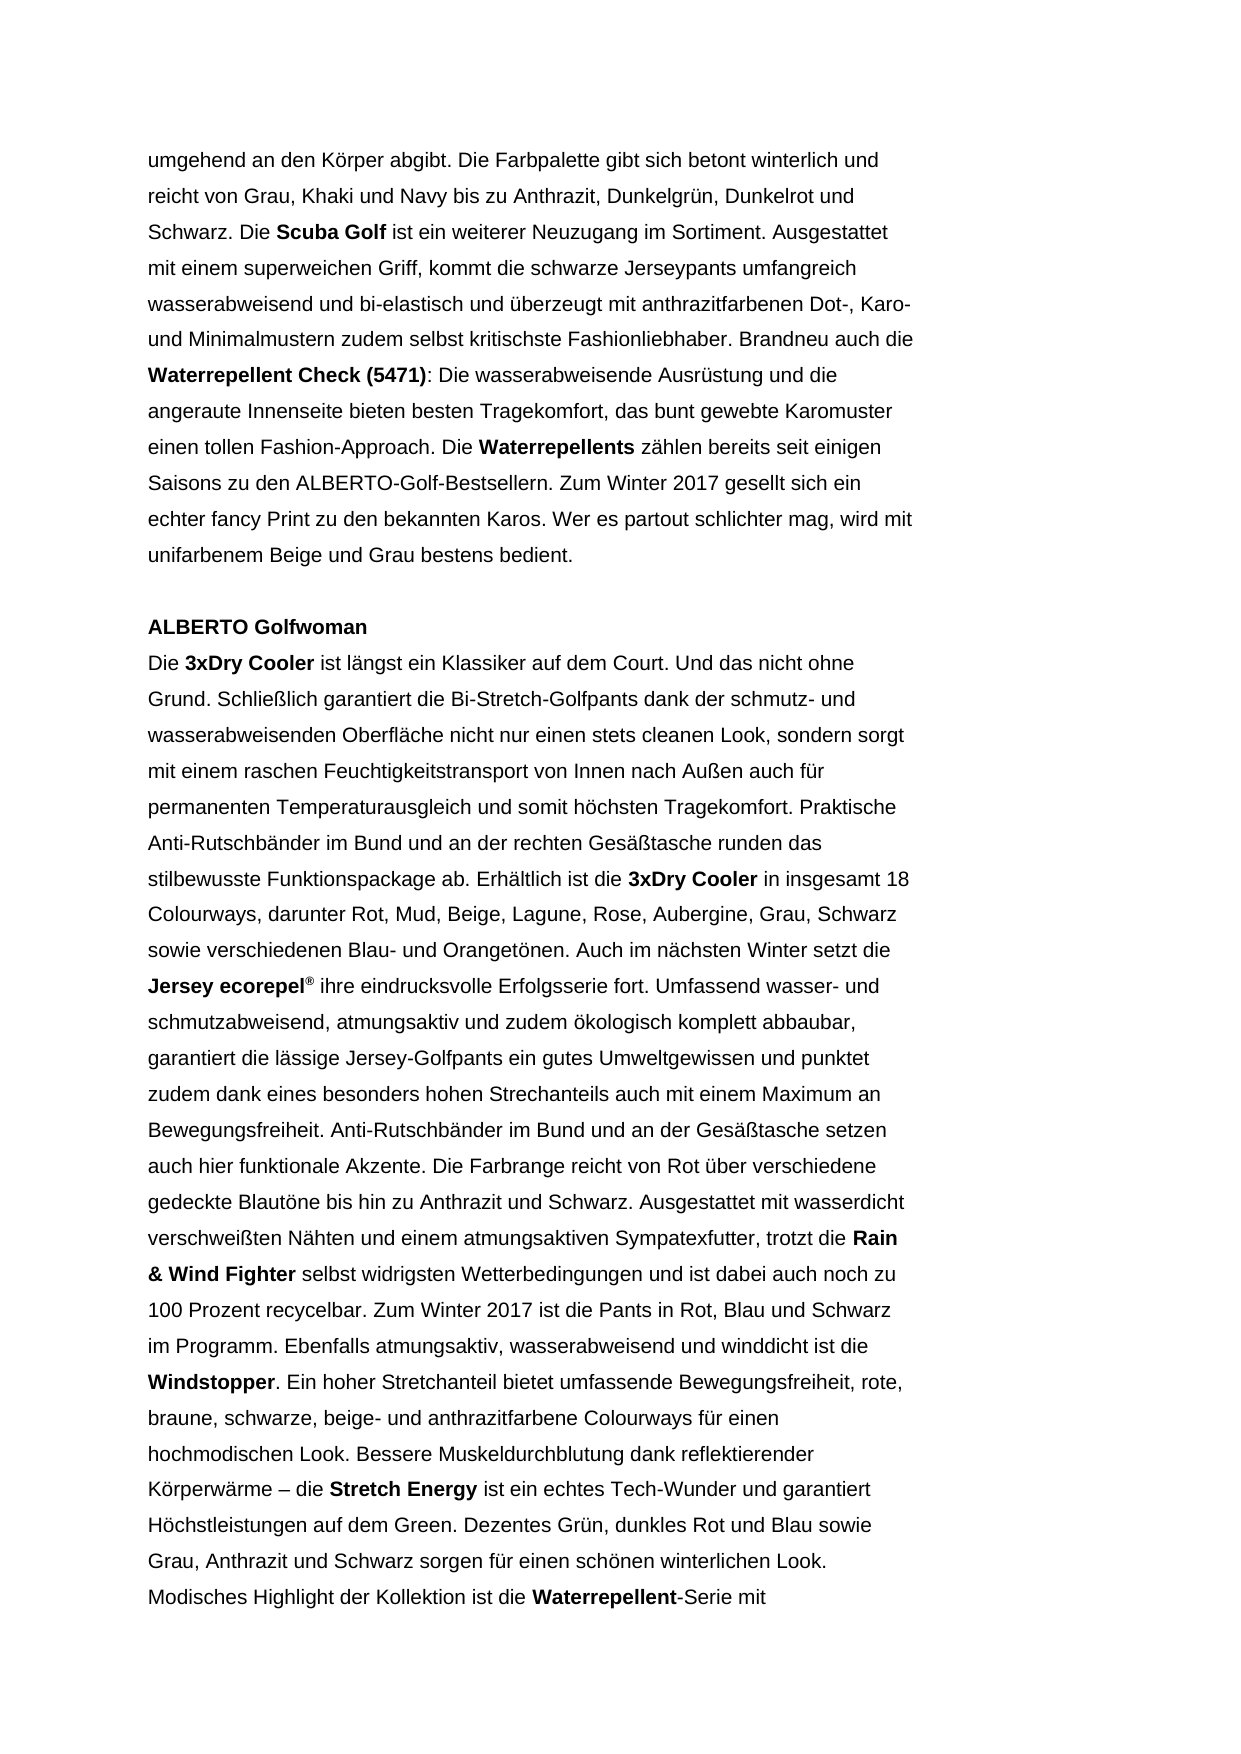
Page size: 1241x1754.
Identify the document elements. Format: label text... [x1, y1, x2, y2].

text umgehend an den Körper abgibt. Die Farbpalette gibt sich betont winterlich und reicht von Grau, Khaki und Navy bis zu Anthrazit, Dunkelgrün, Dunkelrot und Schwarz. Die Scuba Golf ist ein weiterer Neuzugang im Sortiment. Ausgestattet mit einem superweichen Griff, kommt die schwarze Jerseypants umfangreich wasserabweisend und bi-elastisch und überzeugt mit anthrazitfarbenen Dot-, Karo- und Minimalmustern zudem selbst kritischste Fashionliebhaber. Brandneu auch die Waterrepellent Check (5471): Die wasserabweisende Ausrüstung und die angeraute Innenseite bieten besten Tragekomfort, das bunt gewebte Karomuster einen tollen Fashion-Approach. Die Waterrepellents zählen bereits seit einigen Saisons zu den ALBERTO-Golf-Bestsellern. Zum Winter 2017 gesellt sich ein echter fancy Print zu den bekannten Karos. Wer es partout schlichter mag, wird mit unifarbenem Beige und Grau bestens bedient. [148, 148, 916, 567]
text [148, 651, 916, 1609]
text ALBERTO Golfwoman [148, 615, 916, 639]
